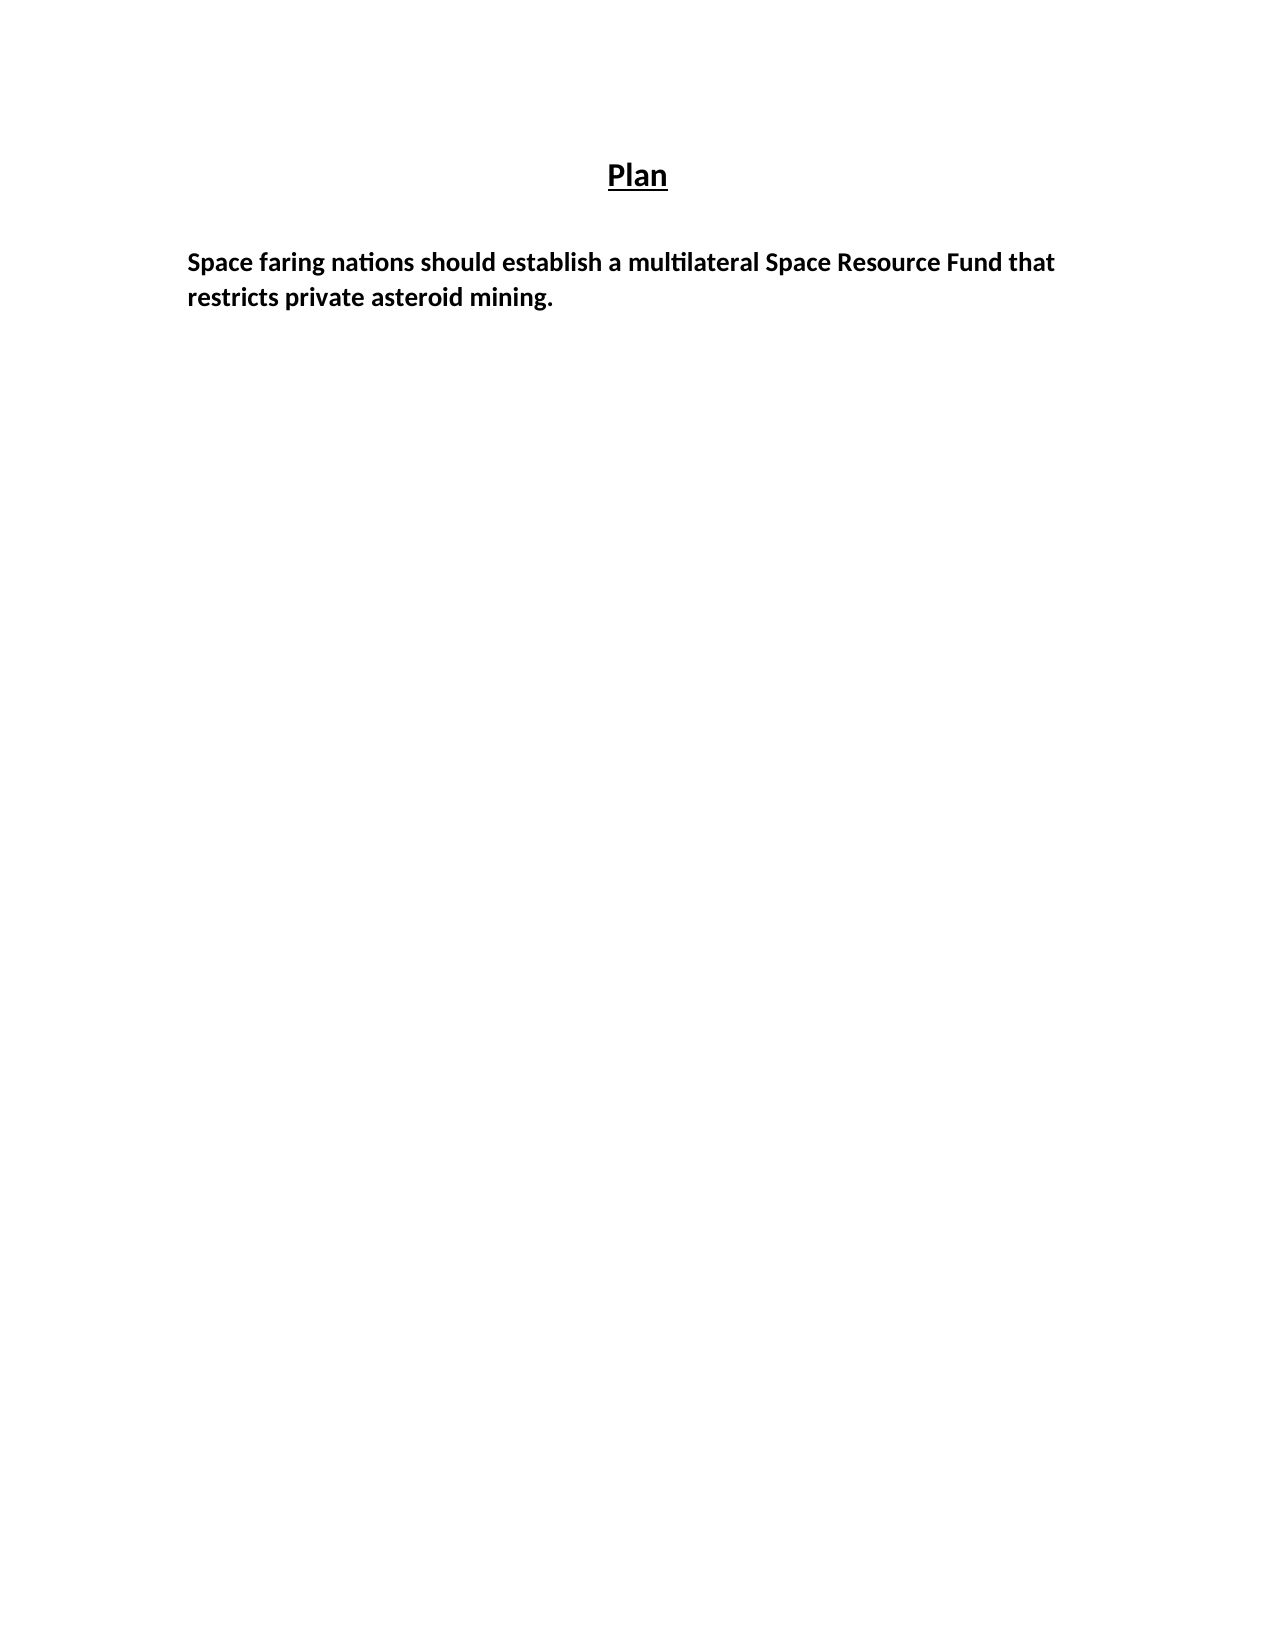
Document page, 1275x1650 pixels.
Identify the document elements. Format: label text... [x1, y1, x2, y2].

subtitle Space faring nations should establish a multilateral Space Resource Fund that restricts private asteroid mining. [187, 245, 1087, 314]
subtitle Plan [187, 154, 1087, 195]
